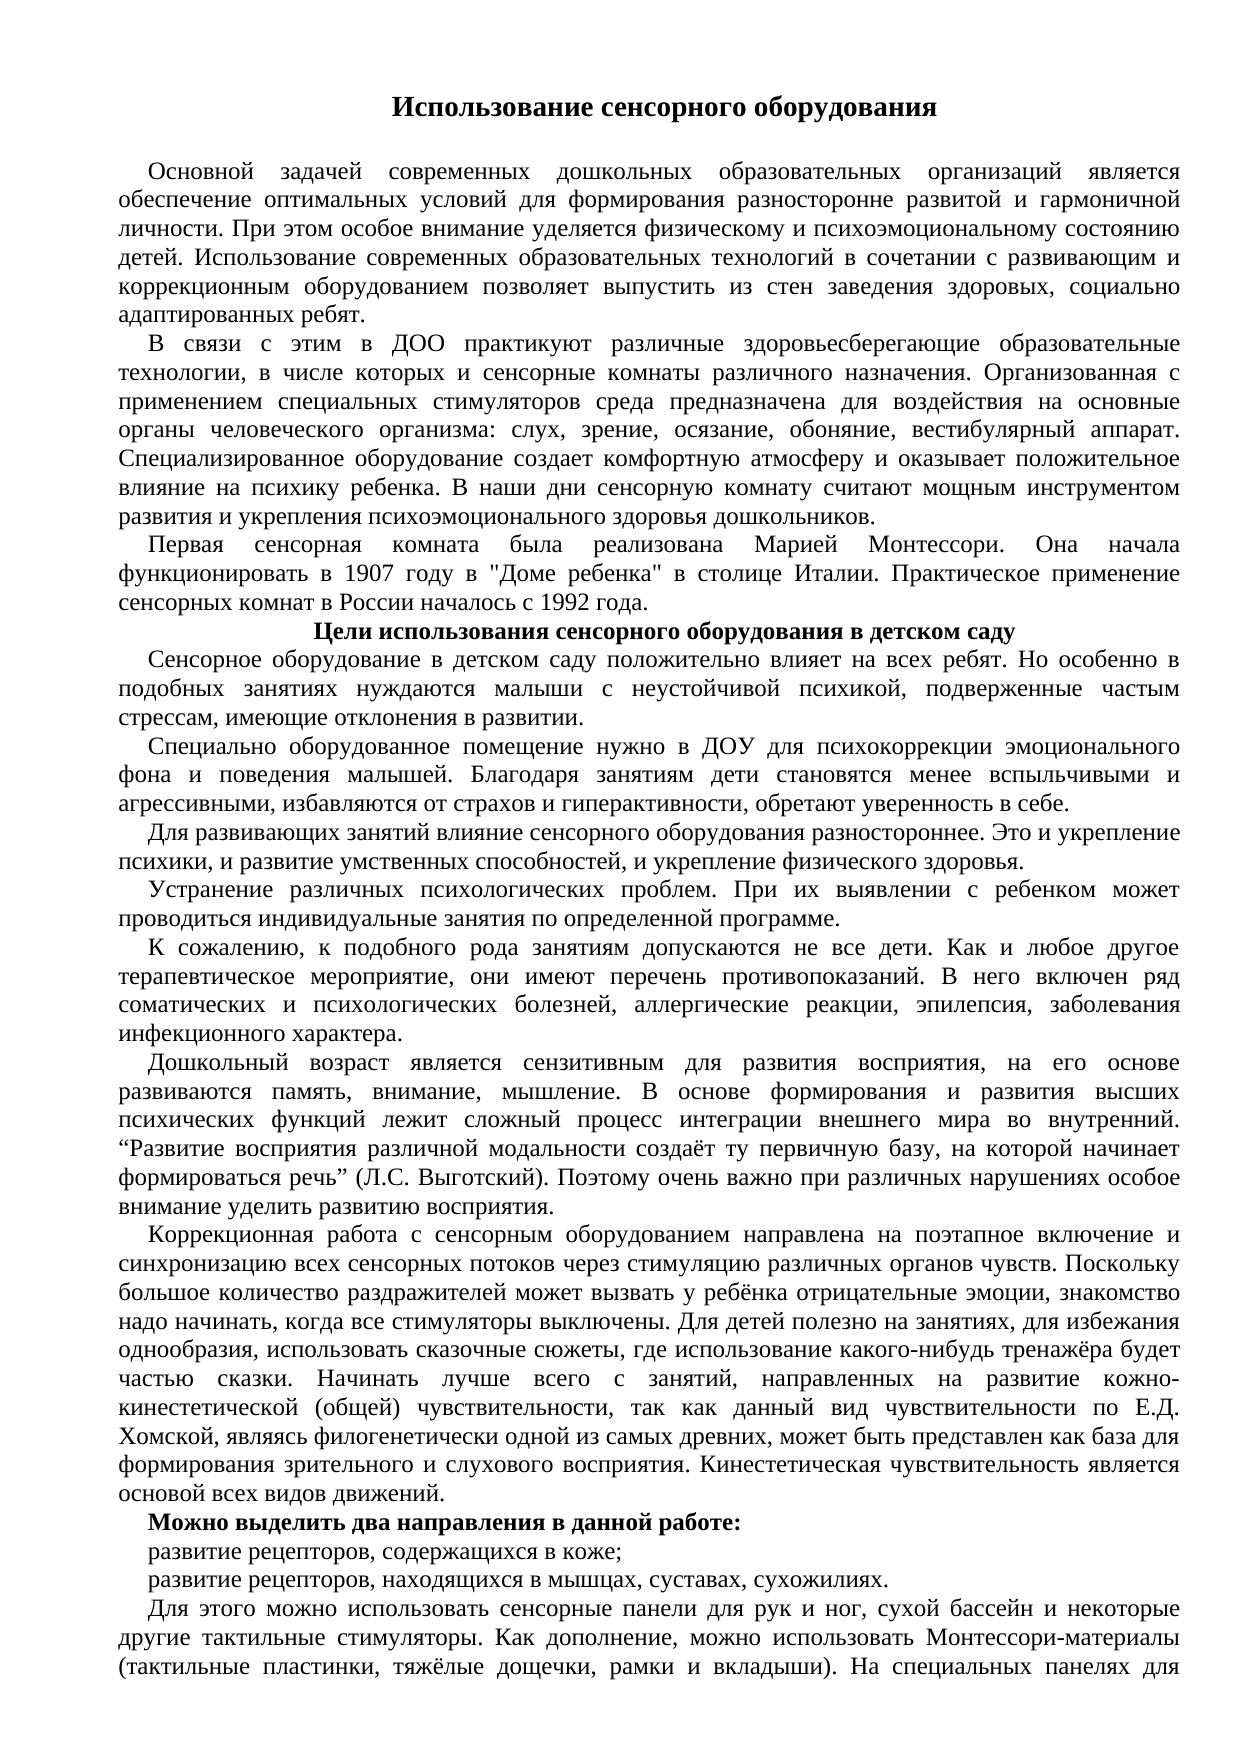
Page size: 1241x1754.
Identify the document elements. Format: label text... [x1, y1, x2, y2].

text Специально оборудованное помещение нужно в ДОУ для психокоррекции эмоционального фона и поведения малышей. Благодаря занятиям дети становятся менее вспыльчивыми и агрессивными, избавляются от страхов и гиперактивности, обретают уверенность в себе. [118, 731, 1181, 817]
text развитие рецепторов, содержащихся в коже; [118, 1536, 1181, 1564]
text В связи с этим в ДОО практикуют различные здоровьесберегающие образовательные технологии, в числе которых и сенсорные комнаты различного назначения. Организованная с применением специальных стимуляторов среда предназначена для воздействия на основные органы человеческого организма: слух, зрение, осязание, обоняние, вестибулярный аппарат. Специализированное оборудование создает комфортную атмосферу и оказывает положительное влияние на психику ребенка. В наши дни сенсорную комнату считают мощным инструментом развития и укрепления психоэмоционального здоровья дошкольников. [118, 328, 1181, 529]
text Основной задачей современных дошкольных образовательных организаций является обеспечение оптимальных условий для формирования разносторонне развитой и гармоничной личности. При этом особое внимание уделяется физическому и психоэмоциональному состоянию детей. Использование современных образовательных технологий в сочетании с развивающим и коррекционным оборудованием позволяет выпустить из стен заведения здоровых, социально адаптированных ребят. [118, 156, 1181, 328]
text К сожалению, к подобного рода занятиям допускаются не все дети. Как и любое другое терапевтическое мероприятие, они имеют перечень противопоказаний. В него включен ряд соматических и психологических болезней, аллергические реакции, эпилепсия, заболевания инфекционного характера. [118, 932, 1181, 1047]
text Для развивающих занятий влияние сенсорного оборудования разностороннее. Это и укрепление психики, и развитие умственных способностей, и укрепление физического здоровья. [118, 817, 1181, 874]
text Сенсорное оборудование в детском саду положительно влияет на всех ребят. Но особенно в подобных занятиях нуждаются малыши с неустойчивой психикой, подверженные частым стрессам, имеющие отклонения в развитии. [118, 644, 1181, 731]
text Можно выделить два направления в данной работе: [118, 1507, 1181, 1536]
text Дошкольный возраст является сензитивным для развития восприятия, на его основе развиваются память, внимание, мышление. В основе формирования и развития высших психических функций лежит сложный процесс интеграции внешнего мира во внутренний. “Развитие восприятия различной модальности создаёт ту первичную базу, на которой начинает формироваться речь” (Л.С. Выготский). Поэтому очень важно при различных нарушениях особое внимание уделить развитию восприятия. [118, 1047, 1181, 1219]
text Использование сенсорного оборудования [118, 89, 1181, 122]
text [118, 1593, 1181, 1679]
text Цели использования сенсорного оборудования в детском саду [118, 616, 1181, 644]
text Устранение различных психологических проблем. При их выявлении с ребенком может проводиться индивидуальные занятия по определенной программе. [118, 874, 1181, 932]
text Первая сенсорная комната была реализована Марией Монтессори. Она начала функционировать в 1907 году в "Доме ребенка" в столице Италии. Практическое применение сенсорных комнат в России началось с 1992 года. [118, 529, 1181, 616]
text развитие рецепторов, находящихся в мышцах, суставах, сухожилиях. [118, 1564, 1181, 1593]
text Коррекционная работа с сенсорным оборудованием направлена на поэтапное включение и синхронизацию всех сенсорных потоков через стимуляцию различных органов чувств. Поскольку большое количество раздражителей может вызвать у ребёнка отрицательные эмоции, знакомство надо начинать, когда все стимуляторы выключены. Для детей полезно на занятиях, для избежания однообразия, использовать сказочные сюжеты, где использование какого-нибудь тренажёра будет частью сказки. Начинать лучше всего с занятий, направленных на развитие кожно-кинестетической (общей) чувствительности, так как данный вид чувствительности по Е.Д. Хомской, являясь филогенетически одной из самых древних, может быть представлен как база для формирования зрительного и слухового восприятия. Кинестетическая чувствительность является основой всех видов движений. [118, 1219, 1181, 1507]
